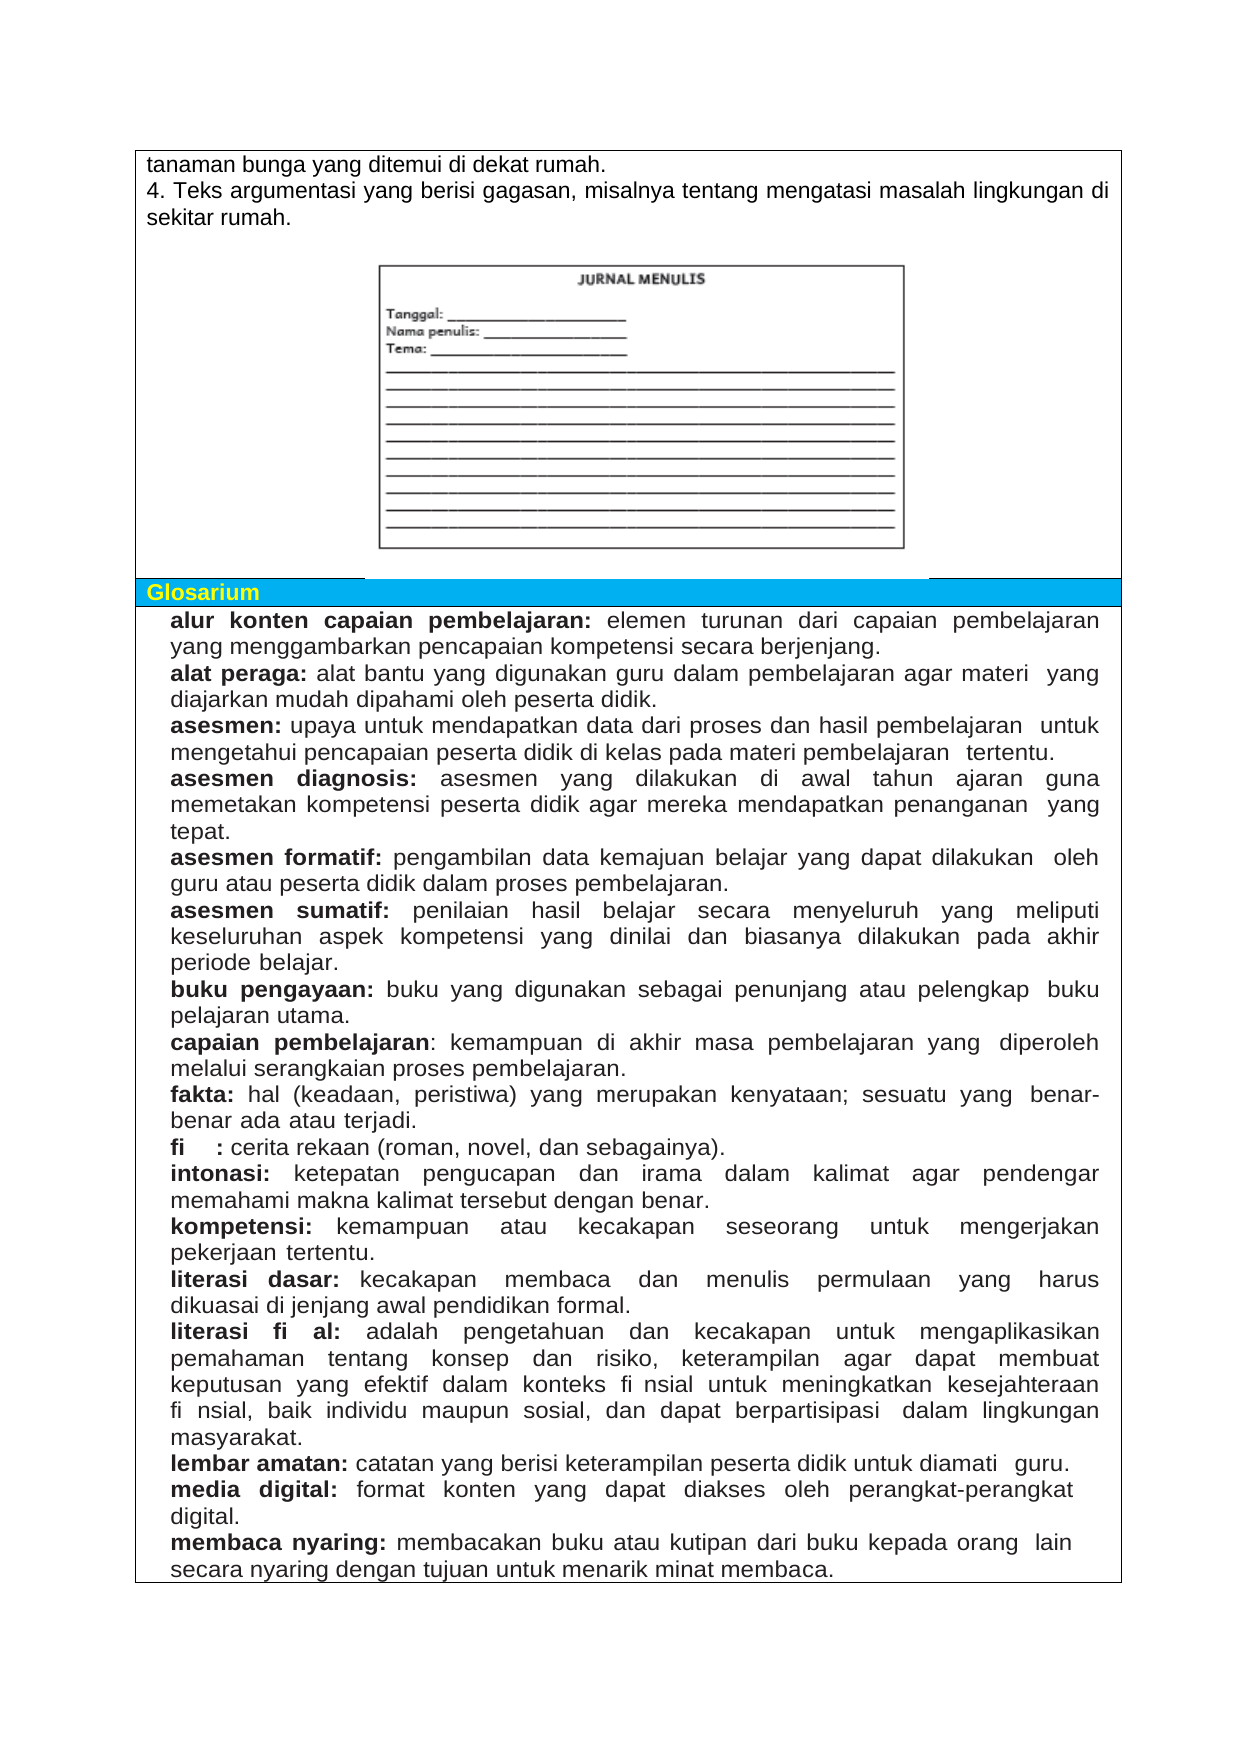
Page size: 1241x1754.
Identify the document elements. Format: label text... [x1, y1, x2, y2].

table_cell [136, 607, 1121, 1582]
table_cell Glosarium [136, 579, 1121, 606]
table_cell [136, 151, 1121, 578]
picture [365, 256, 930, 578]
